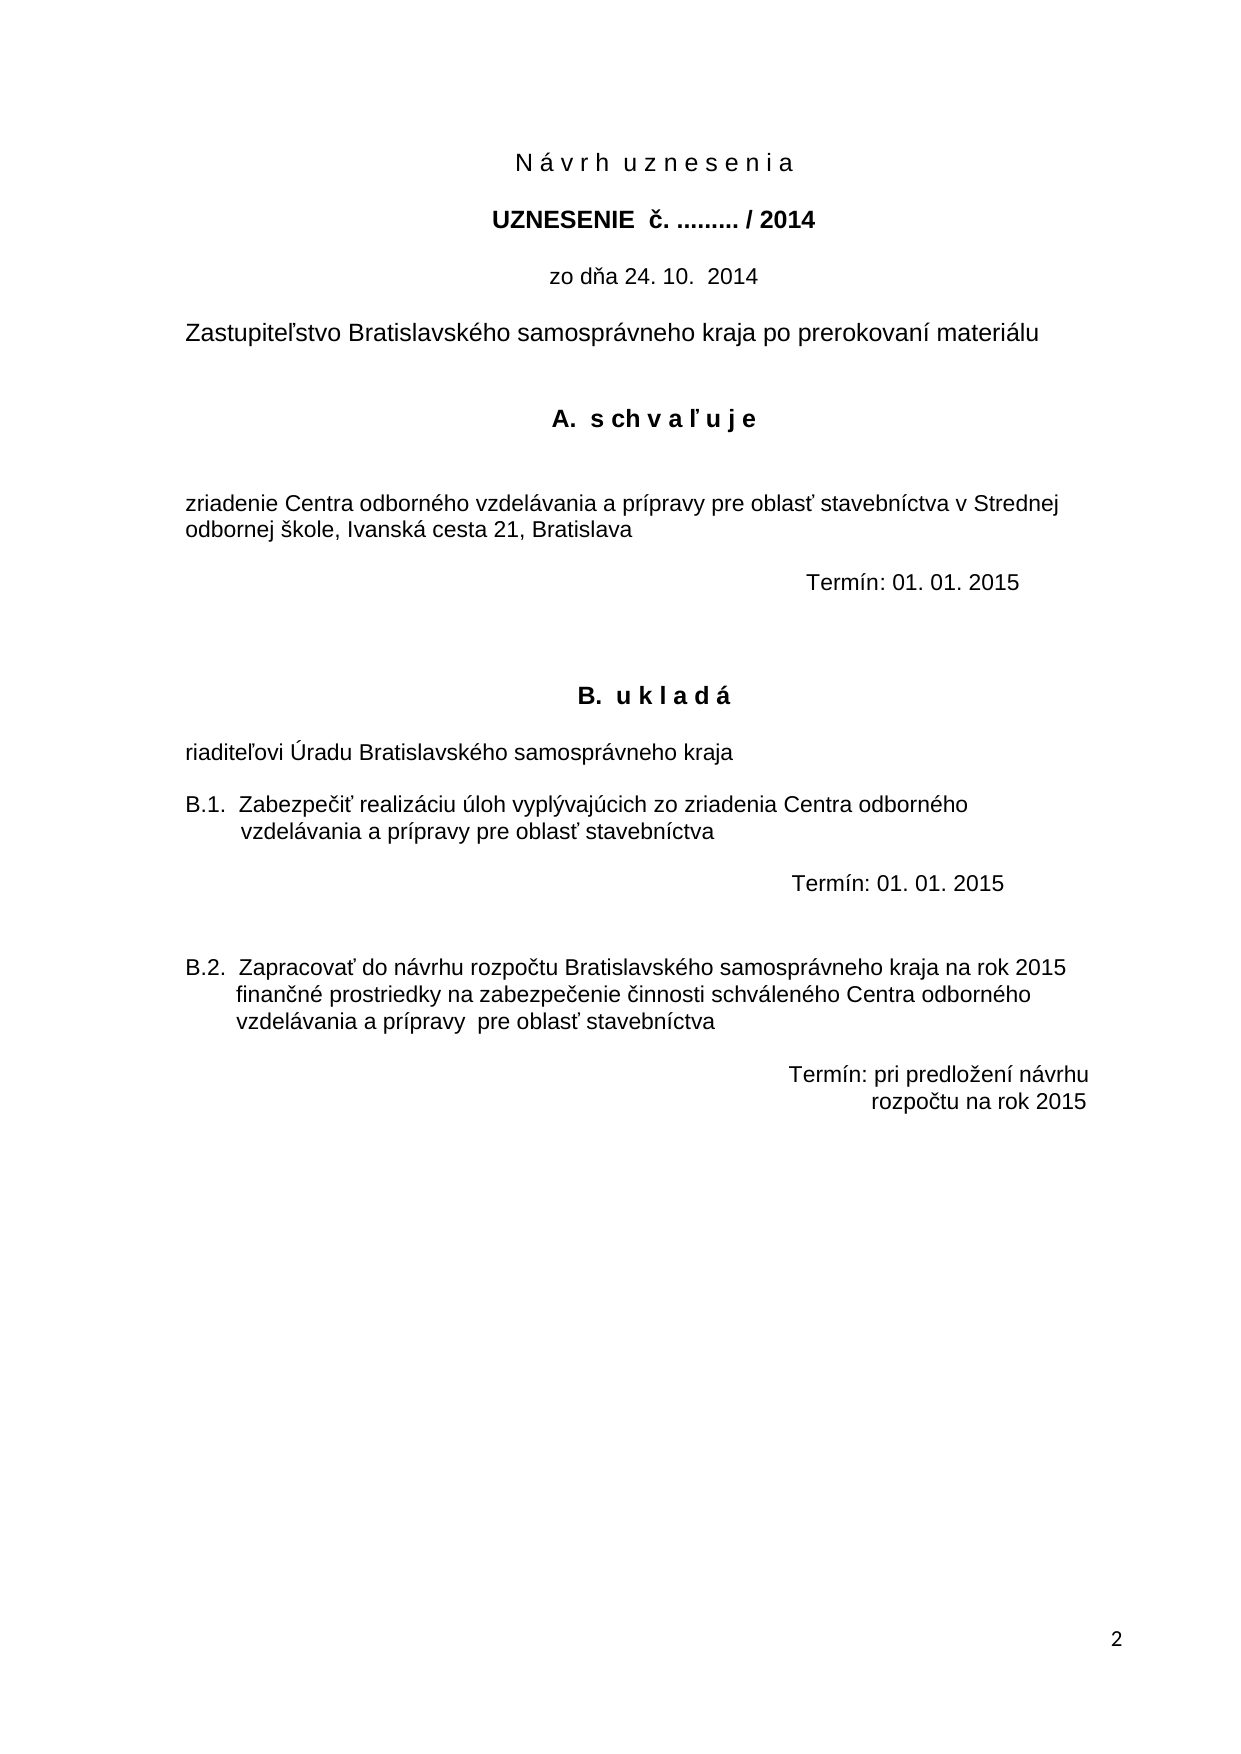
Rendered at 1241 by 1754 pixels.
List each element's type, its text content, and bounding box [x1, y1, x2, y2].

text Zastupiteľstvo Bratislavského samosprávneho kraja po prerokovaní materiálu [148, 318, 1122, 346]
text vzdelávania a prípravy pre oblasť stavebníctva [148, 818, 1122, 844]
text B. u k l a d á [148, 681, 1122, 710]
text A. s ch v a ľ u j e [148, 404, 1122, 433]
text Termín: 01. 01. 2015 [162, 568, 1122, 595]
text riaditeľovi Úradu Bratislavského samosprávneho kraja [148, 739, 1122, 765]
text odbornej škole, Ivanská cesta 21, Bratislava [177, 516, 1122, 542]
text rozpočtu na rok 2015 [664, 1088, 1122, 1114]
text UZNESENIE č. ......... / 2014 [148, 205, 1122, 234]
text finančné prostriedky na zabezpečenie činnosti schváleného Centra odborného vzdelávania a prípravy pre oblasť stavebníctva [185, 981, 1122, 1035]
text B.2. Zapracovať do návrhu rozpočtu Bratislavského samosprávneho kraja na rok 2015 [185, 954, 1122, 981]
text Termín: 01. 01. 2015 [664, 870, 1122, 897]
text zo dňa 24. 10. 2014 [148, 263, 1122, 289]
text Termín: pri predložení návrhu [664, 1061, 1122, 1088]
text B.1. Zabezpečiť realizáciu úloh vyplývajúcich zo zriadenia Centra odborného [148, 791, 1122, 818]
text zriadenie Centra odborného vzdelávania a prípravy pre oblasť stavebníctva v Strednej [177, 489, 1122, 516]
text N á v r h u z n e s e n i a [148, 148, 1122, 176]
